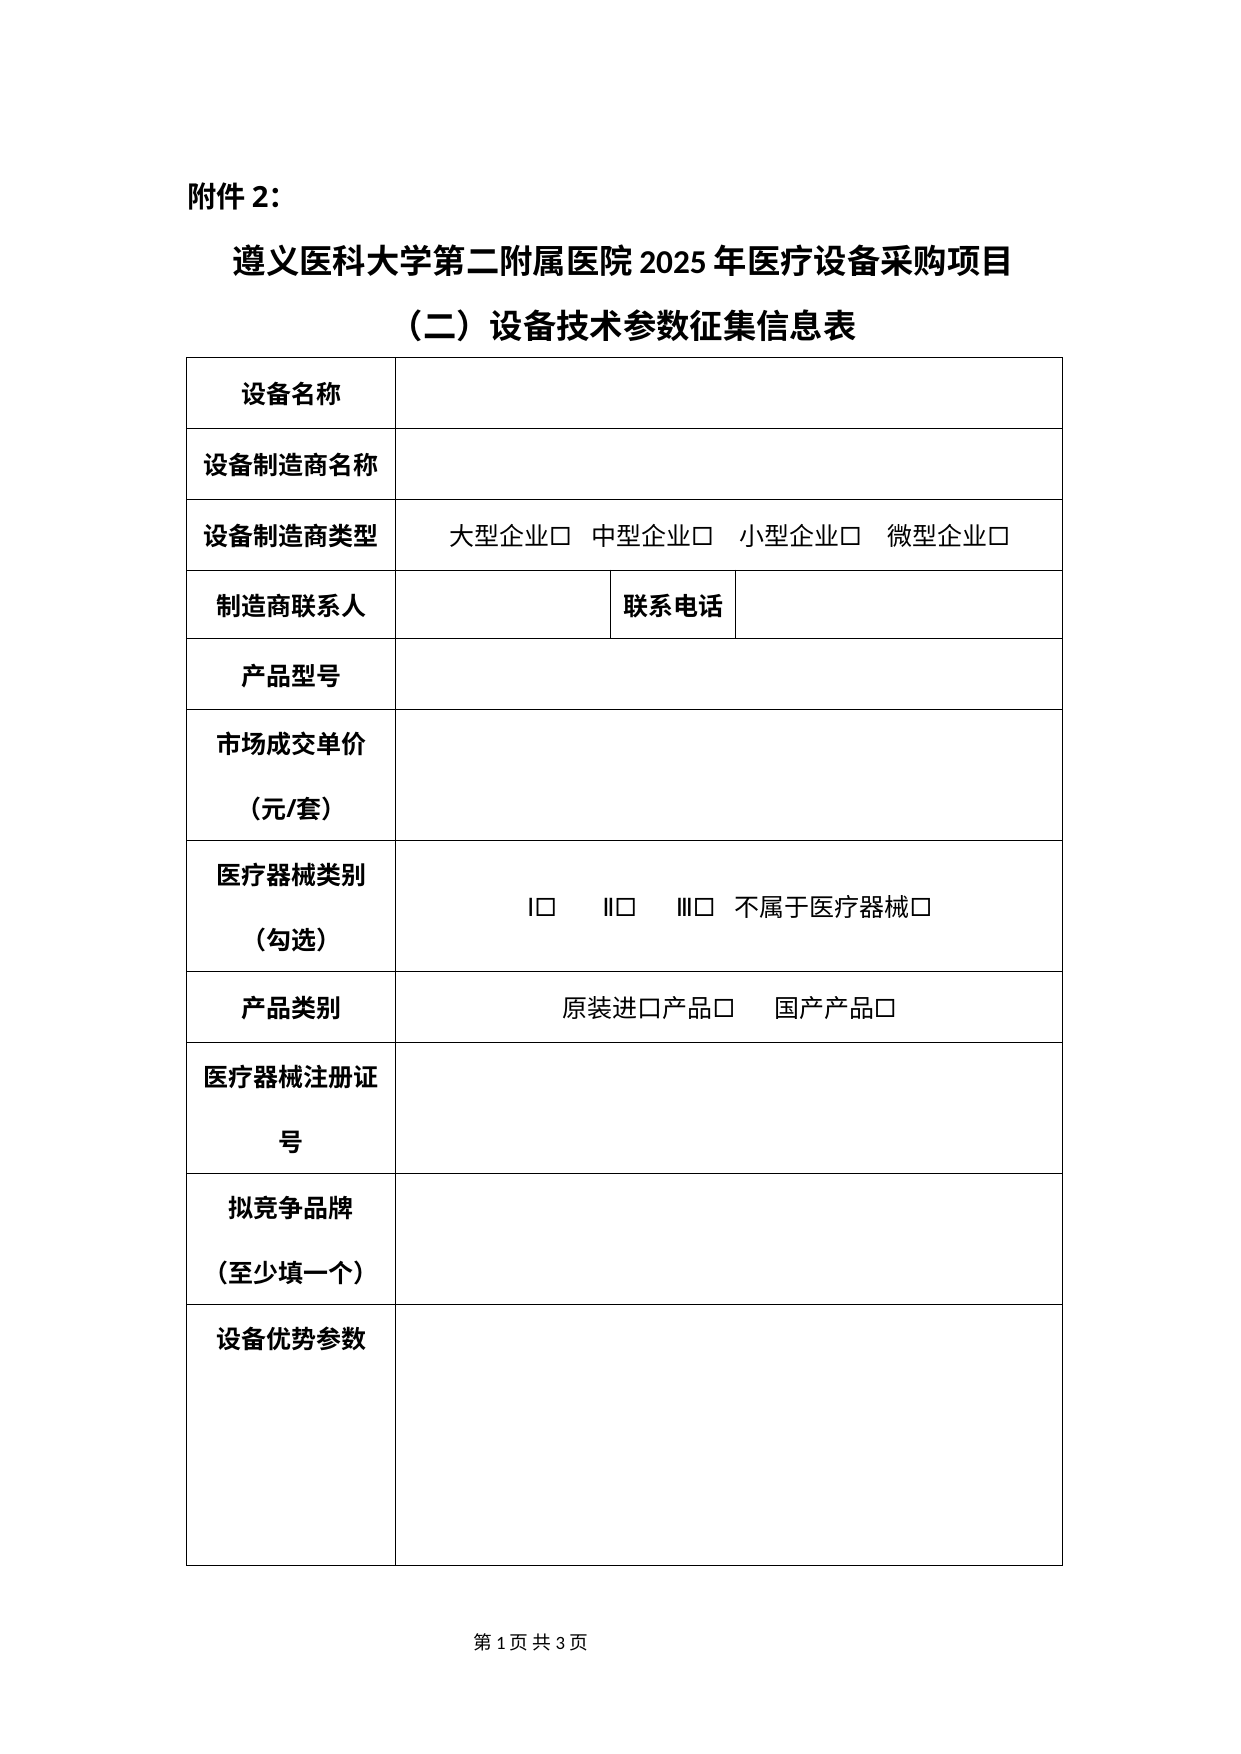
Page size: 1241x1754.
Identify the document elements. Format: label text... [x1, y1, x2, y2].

table_cell 大型企业 中型企业 小型企业 微型企业 [396, 500, 1062, 569]
table_cell [396, 1043, 1062, 1173]
table_cell 产品型号 [187, 639, 395, 709]
table_cell [396, 710, 1062, 840]
table_cell 原装进口产品 国产产品 [396, 972, 1062, 1042]
table_cell 联系电话 [611, 571, 735, 638]
table_cell [396, 639, 1062, 709]
table_cell 设备优势参数 [187, 1305, 395, 1565]
table_cell 产品类别 [187, 972, 395, 1042]
table_header [396, 358, 1062, 428]
text 附件2： [187, 162, 1058, 227]
table_cell 拟竞争品牌 （至少填一个） [187, 1174, 395, 1304]
table_cell [396, 571, 610, 638]
table_header 设备名称 [187, 358, 395, 428]
text 遵义医科大学第二附属医院2025年医疗设备采购项目（二）设备技术参数征集信息表 [187, 227, 1058, 357]
table_cell [396, 1174, 1062, 1304]
table_cell 医疗器械类别（勾选） [187, 841, 395, 971]
table_cell 设备制造商类型 [187, 500, 395, 569]
table_cell Ⅰ Ⅱ Ⅲ 不属于医疗器械 [396, 841, 1062, 971]
table_cell [736, 571, 1062, 638]
table_cell 设备制造商名称 [187, 429, 395, 499]
table_cell [396, 429, 1062, 499]
table_cell 医疗器械注册证号 [187, 1043, 395, 1173]
table_cell 市场成交单价（元/套） [187, 710, 395, 840]
table_cell 制造商联系人 [187, 571, 395, 638]
table_cell [396, 1305, 1062, 1565]
